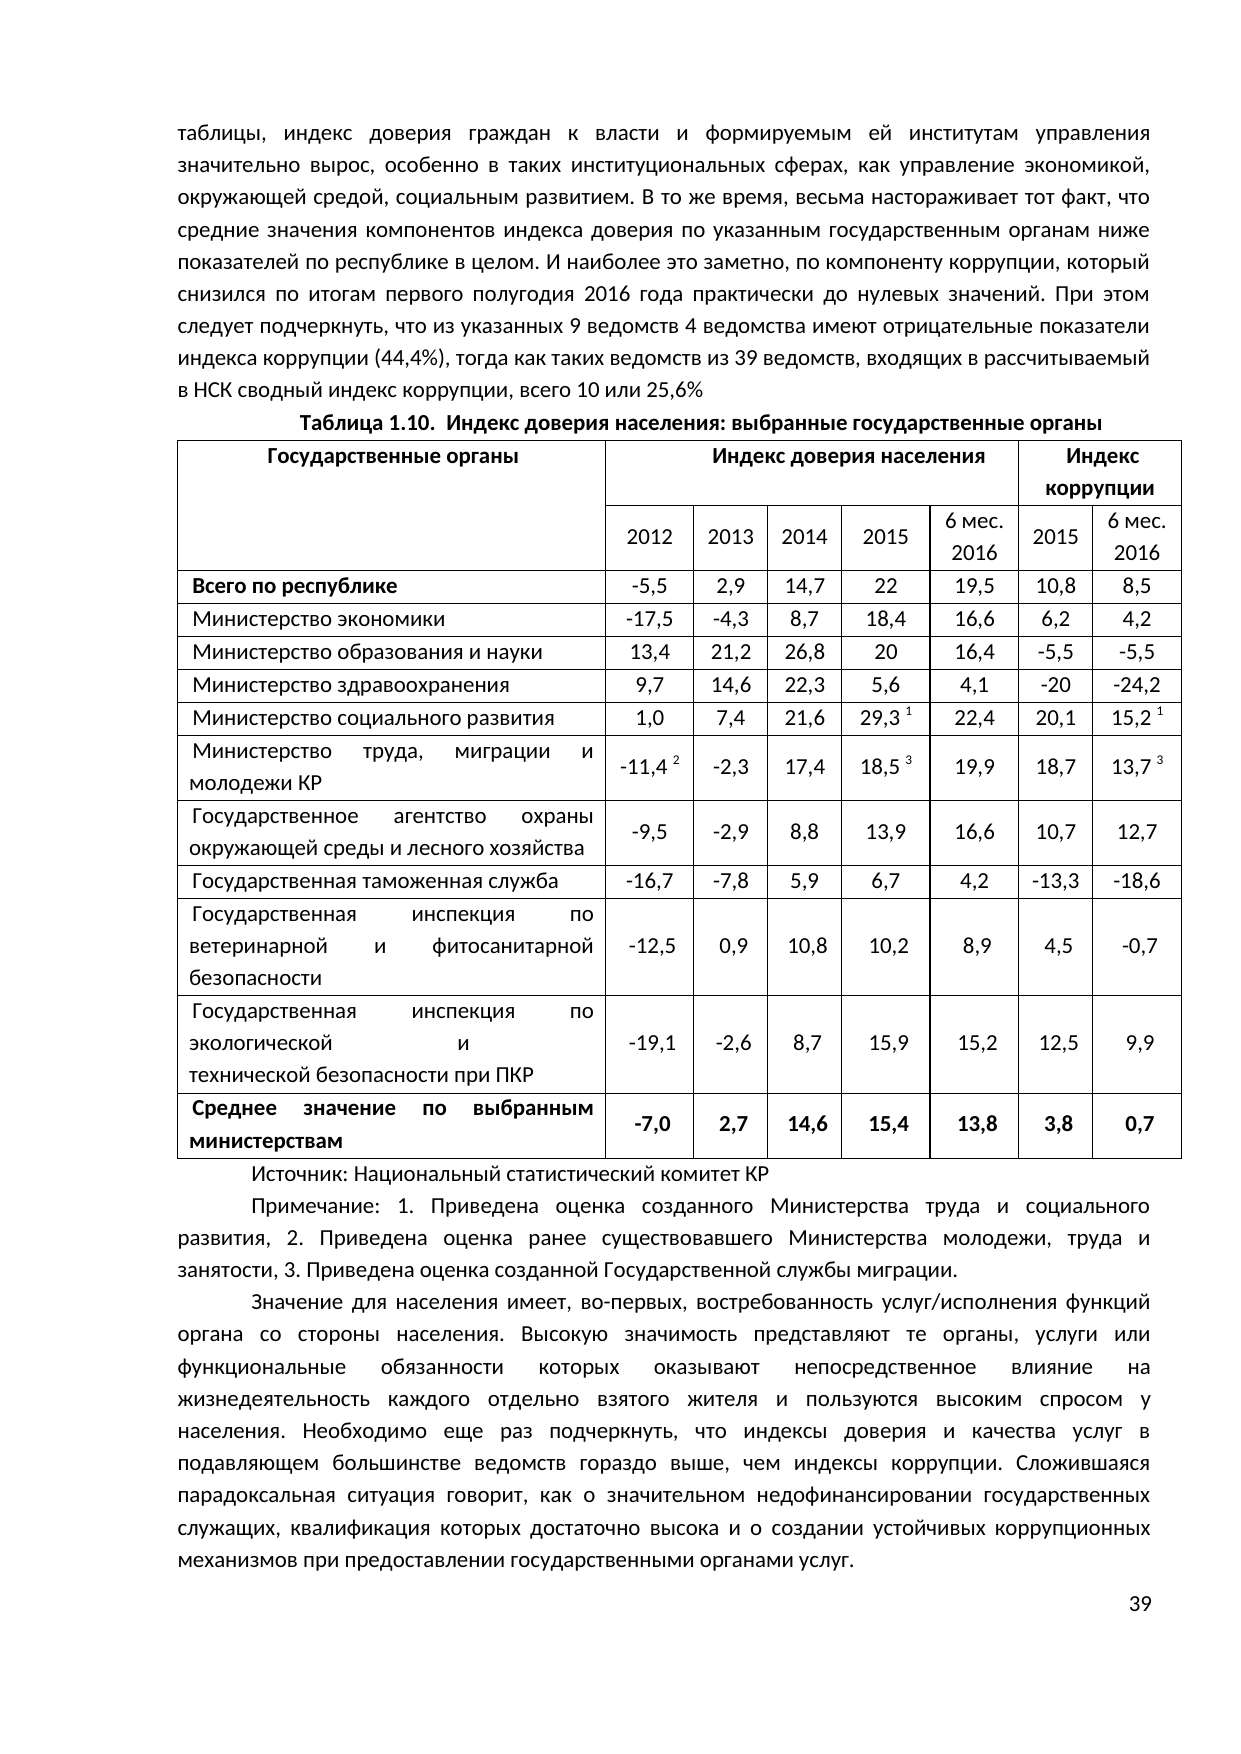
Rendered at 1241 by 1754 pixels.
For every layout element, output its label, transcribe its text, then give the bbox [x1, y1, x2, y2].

table_cell 9,9 [1093, 996, 1181, 1092]
table_cell -12,5 [606, 899, 693, 995]
table_cell 14,6 [694, 670, 767, 702]
table_cell -2,9 [694, 801, 767, 865]
table_header Индекс коррупции [1019, 441, 1181, 505]
table_cell 7,4 [694, 703, 767, 735]
table_cell 4,1 [931, 670, 1018, 702]
table_cell 18,4 [842, 604, 929, 636]
table_cell 22,4 [931, 703, 1018, 735]
table_cell 6,7 [842, 866, 929, 898]
table_cell 15,2 1 [1093, 703, 1181, 735]
table_cell -18,6 [1093, 866, 1181, 898]
table_cell 2015 [842, 506, 929, 570]
table_cell 6 мес. 2016 [1093, 506, 1181, 570]
text Примечание: 1. Приведена оценка созданного Министерства труда и социального развития, 2. Приведена оценка ранее существовавшего Министерства молодежи, труда и занятости, 3. Приведена оценка созданной Государственной службы миграции. [177, 1191, 1152, 1283]
table_cell 3,8 [1019, 1094, 1092, 1158]
table_cell 13,4 [606, 637, 693, 669]
table_cell 10,2 [842, 899, 929, 995]
table_header Государственные органы [178, 441, 605, 570]
table_cell 15,9 [842, 996, 929, 1092]
table_cell 19,9 [931, 736, 1018, 800]
table_cell -0,7 [1093, 899, 1181, 995]
table_cell -7,8 [694, 866, 767, 898]
table_cell -4,3 [694, 604, 767, 636]
table_cell 2,7 [694, 1094, 767, 1158]
table_cell 13,9 [842, 801, 929, 865]
table_cell 17,4 [768, 736, 841, 800]
table_cell 2012 [606, 506, 693, 570]
table_cell 22 [842, 571, 929, 603]
table_cell Министерство экономики [178, 604, 605, 636]
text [177, 118, 1152, 404]
table_cell 0,9 [694, 899, 767, 995]
table_cell Министерство социального развития [178, 703, 605, 735]
table_cell -9,5 [606, 801, 693, 865]
table_cell 5,6 [842, 670, 929, 702]
table_cell -2,6 [694, 996, 767, 1092]
table_cell 26,8 [768, 637, 841, 669]
table_cell 16,6 [931, 604, 1018, 636]
table_cell 6,2 [1019, 604, 1092, 636]
table_cell 4,5 [1019, 899, 1092, 995]
table_cell 5,9 [768, 866, 841, 898]
table_header Индекс доверия населения [606, 441, 1018, 505]
table_cell 18,7 [1019, 736, 1092, 800]
table_cell Министерство образования и науки [178, 637, 605, 669]
table_cell 8,7 [768, 604, 841, 636]
table_cell 15,4 [842, 1094, 929, 1158]
table_cell 4,2 [931, 866, 1018, 898]
table_cell 2013 [694, 506, 767, 570]
table_cell Государственная таможенная служба [178, 866, 605, 898]
table_cell -13,3 [1019, 866, 1092, 898]
table_cell 16,4 [931, 637, 1018, 669]
table_cell 12,7 [1093, 801, 1181, 865]
table_cell -24,2 [1093, 670, 1181, 702]
table_cell -16,7 [606, 866, 693, 898]
table_cell -5,5 [1019, 637, 1092, 669]
table_cell Министерство здравоохранения [178, 670, 605, 702]
table_cell 0,7 [1093, 1094, 1181, 1158]
table_cell 15,2 [931, 996, 1018, 1092]
table_cell 13,8 [931, 1094, 1018, 1158]
text Источник: Национальный статистический комитет КР [177, 1159, 1152, 1187]
table_cell 2,9 [694, 571, 767, 603]
table_cell 20,1 [1019, 703, 1092, 735]
table_cell Министерство труда, миграции и молодежи КР [178, 736, 605, 800]
table_cell 10,8 [1019, 571, 1092, 603]
text Таблица 1.10. Индекс доверия населения: выбранные государственные органы [177, 408, 1152, 436]
table_cell 2015 [1019, 506, 1092, 570]
table_cell 20 [842, 637, 929, 669]
text Значение для населения имеет, во-первых, востребованность услуг/исполнения функций органа со стороны населения. Высокую значимость представляют те органы, услуги или функциональные обязанности которых оказывают непосредственное влияние на жизнедеятельность каждого отдельно взятого жителя и пользуются высоким спросом у населения. Необходимо еще раз подчеркнуть, что индексы доверия и качества услуг в подавляющем большинстве ведомств гораздо выше, чем индексы коррупции. Сложившаяся парадоксальная ситуация говорит, как о значительном недофинансировании государственных служащих, квалификация которых достаточно высока и о создании устойчивых коррупционных механизмов при предоставлении государственными органами услуг. [177, 1287, 1152, 1573]
table_cell 10,7 [1019, 801, 1092, 865]
table_cell 14,7 [768, 571, 841, 603]
table_cell -5,5 [1093, 637, 1181, 669]
table_cell Среднее значение по выбранным министерствам [178, 1094, 605, 1158]
table_cell 8,8 [768, 801, 841, 865]
table_cell 8,9 [931, 899, 1018, 995]
table_cell 19,5 [931, 571, 1018, 603]
table_cell 21,6 [768, 703, 841, 735]
table_cell -2,3 [694, 736, 767, 800]
table_cell -7,0 [606, 1094, 693, 1158]
table_cell Государственная инспекция по ветеринарной и фитосанитарной безопасности [178, 899, 605, 995]
table_cell 1,0 [606, 703, 693, 735]
table_cell 8,7 [768, 996, 841, 1092]
table_cell 22,3 [768, 670, 841, 702]
table_cell -20 [1019, 670, 1092, 702]
table_cell -19,1 [606, 996, 693, 1092]
table_cell 4,2 [1093, 604, 1181, 636]
table_cell 10,8 [768, 899, 841, 995]
table_cell -11,4 2 [606, 736, 693, 800]
table_cell Государственное агентство охраны окружающей среды и лесного хозяйства [178, 801, 605, 865]
table_cell 13,7 3 [1093, 736, 1181, 800]
table_cell 21,2 [694, 637, 767, 669]
table_cell 18,5 3 [842, 736, 929, 800]
table_cell 9,7 [606, 670, 693, 702]
table_cell 16,6 [931, 801, 1018, 865]
table_cell 14,6 [768, 1094, 841, 1158]
table_cell 6 мес. 2016 [931, 506, 1018, 570]
table_cell 8,5 [1093, 571, 1181, 603]
table_cell Всего по республике [178, 571, 605, 603]
table_cell Государственная инспекция по экологической и технической безопасности при ПКР [178, 996, 605, 1092]
table_cell 12,5 [1019, 996, 1092, 1092]
table_cell 29,3 1 [842, 703, 929, 735]
table_cell 2014 [768, 506, 841, 570]
table_cell -5,5 [606, 571, 693, 603]
table_cell -17,5 [606, 604, 693, 636]
